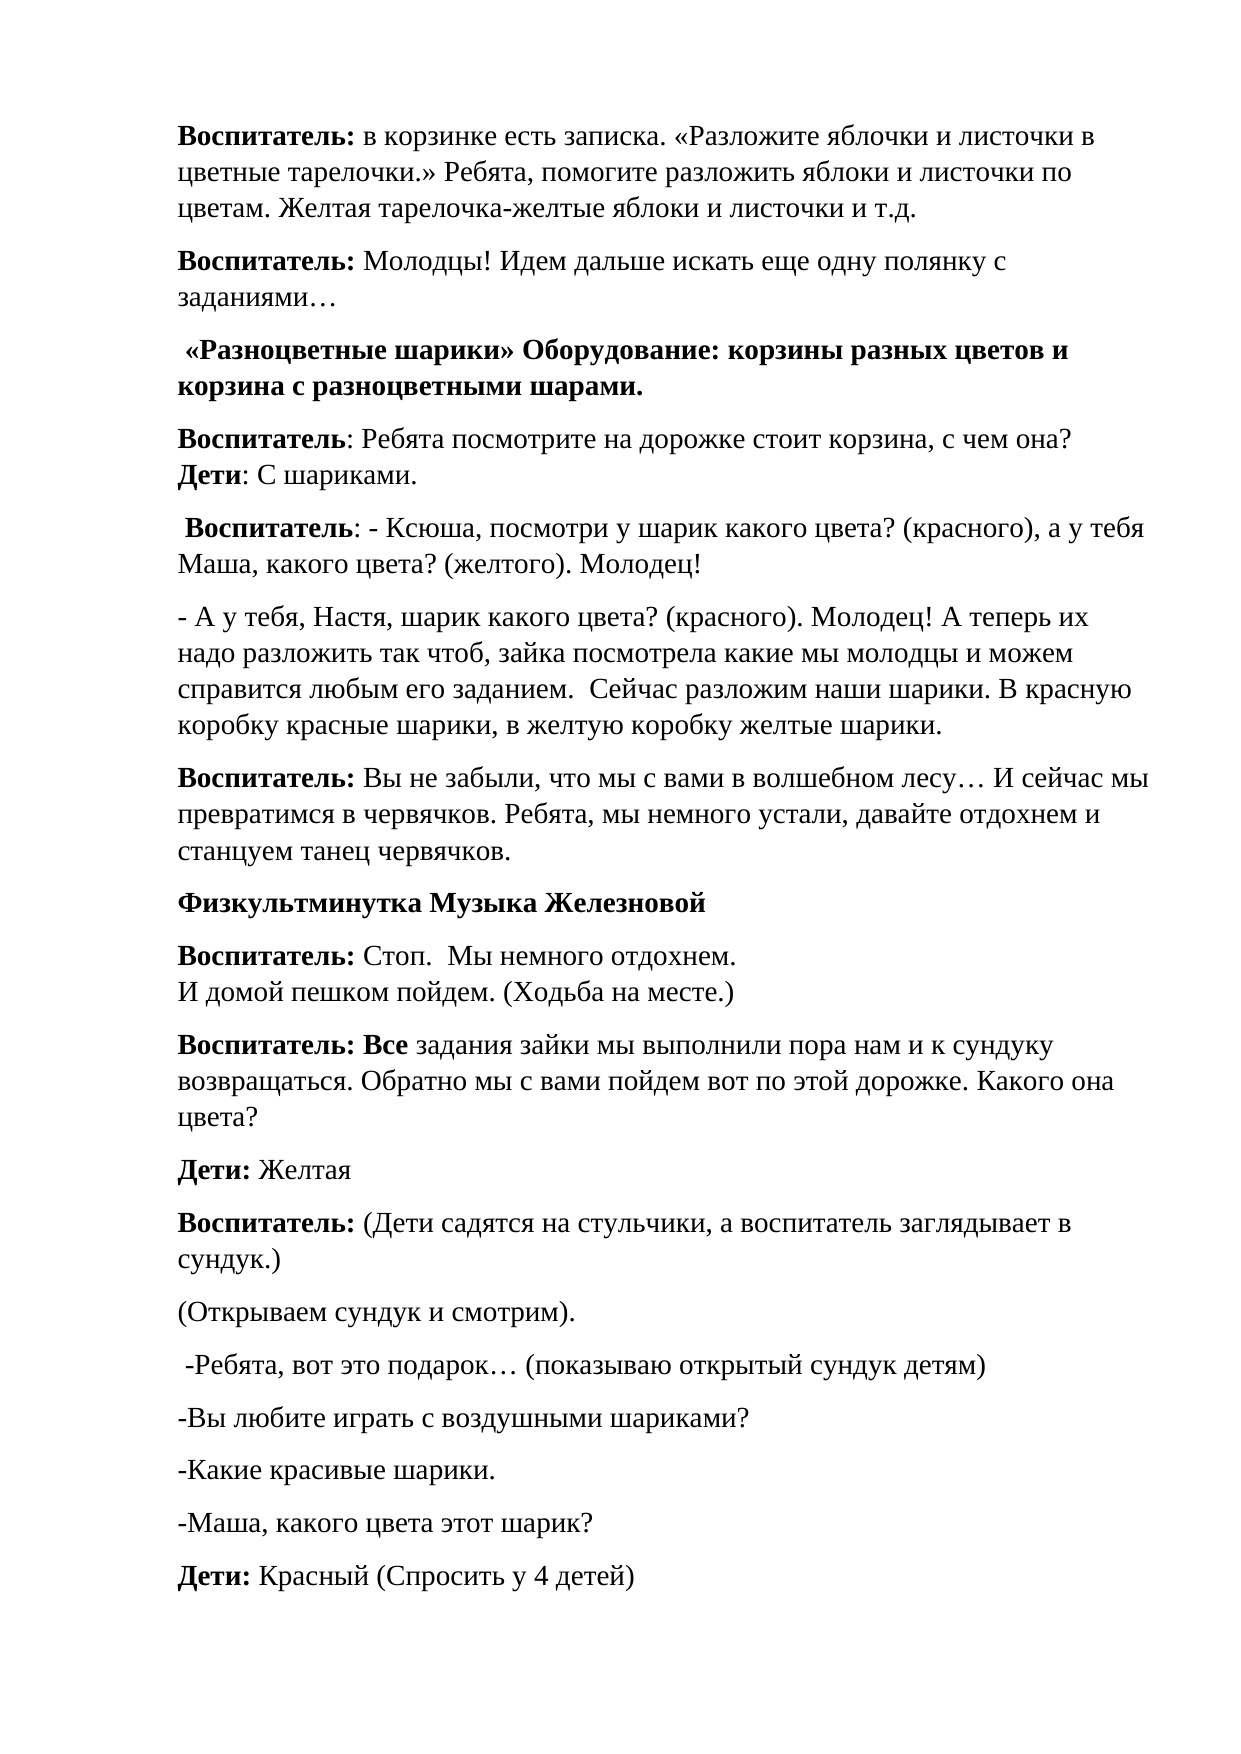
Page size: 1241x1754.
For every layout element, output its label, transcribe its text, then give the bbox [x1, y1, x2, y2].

text - А у тебя, Настя, шарик какого цвета? (красного). Молодец! А теперь их надо разложить так чтоб, зайка посмотрела какие мы молодцы и можем справится любым его заданием. Сейчас разложим наши шарики. В красную коробку красные шарики, в желтую коробку желтые шарики. [177, 599, 1152, 741]
text -Ребята, вот это подарок… (показываю открытый сундук детям) [177, 1347, 1152, 1380]
text -Вы любите играть с воздушными шариками? [177, 1400, 1152, 1433]
text «Разноцветные шарики» Оборудование: корзины разных цветов и корзина с разноцветными шарами. [177, 332, 1152, 402]
text -Какие красивые шарики. [177, 1452, 1152, 1486]
text Дети: Красный (Спросить у 4 детей) [177, 1558, 1152, 1592]
text Воспитатель: Все задания зайки мы выполнили пора нам и к сундуку возвращаться. Обратно мы с вами пойдем вот по этой дорожке. Какого она цвета? [177, 1027, 1152, 1133]
text Физкультминутка Музыка Железновой [177, 885, 1152, 919]
text Воспитатель: - Ксюша, посмотри у шарик какого цвета? (красного), а у тебя Маша, какого цвета? (желтого). Молодец! [177, 510, 1152, 580]
text Воспитатель: Вы не забыли, что мы с вами в волшебном лесу… И сейчас мы превратимся в червячков. Ребята, мы немного устали, давайте отдохнем и станцуем танец червячков. [177, 760, 1152, 866]
text -Маша, какого цвета этот шарик? [177, 1505, 1152, 1539]
text Воспитатель: Стоп. Мы немного отдохнем. И домой пешком пойдем. (Ходьба на месте.) [177, 938, 1152, 1008]
text Воспитатель: в корзинке есть записка. «Разложите яблочки и листочки в цветные тарелочки.» Ребята, помогите разложить яблоки и листочки по цветам. Желтая тарелочка-желтые яблоки и листочки и т.д. [177, 118, 1152, 224]
text Воспитатель: Молодцы! Идем дальше искать еще одну полянку с заданиями… [177, 243, 1152, 313]
text (Открываем сундук и смотрим). [177, 1294, 1152, 1328]
text Воспитатель: (Дети садятся на стульчики, а воспитатель заглядывает в сундук.) [177, 1205, 1152, 1275]
text Дети: Желтая [177, 1152, 1152, 1186]
text Воспитатель: Ребята посмотрите на дорожке стоит корзина, с чем она? Дети: С шариками. [177, 421, 1152, 491]
